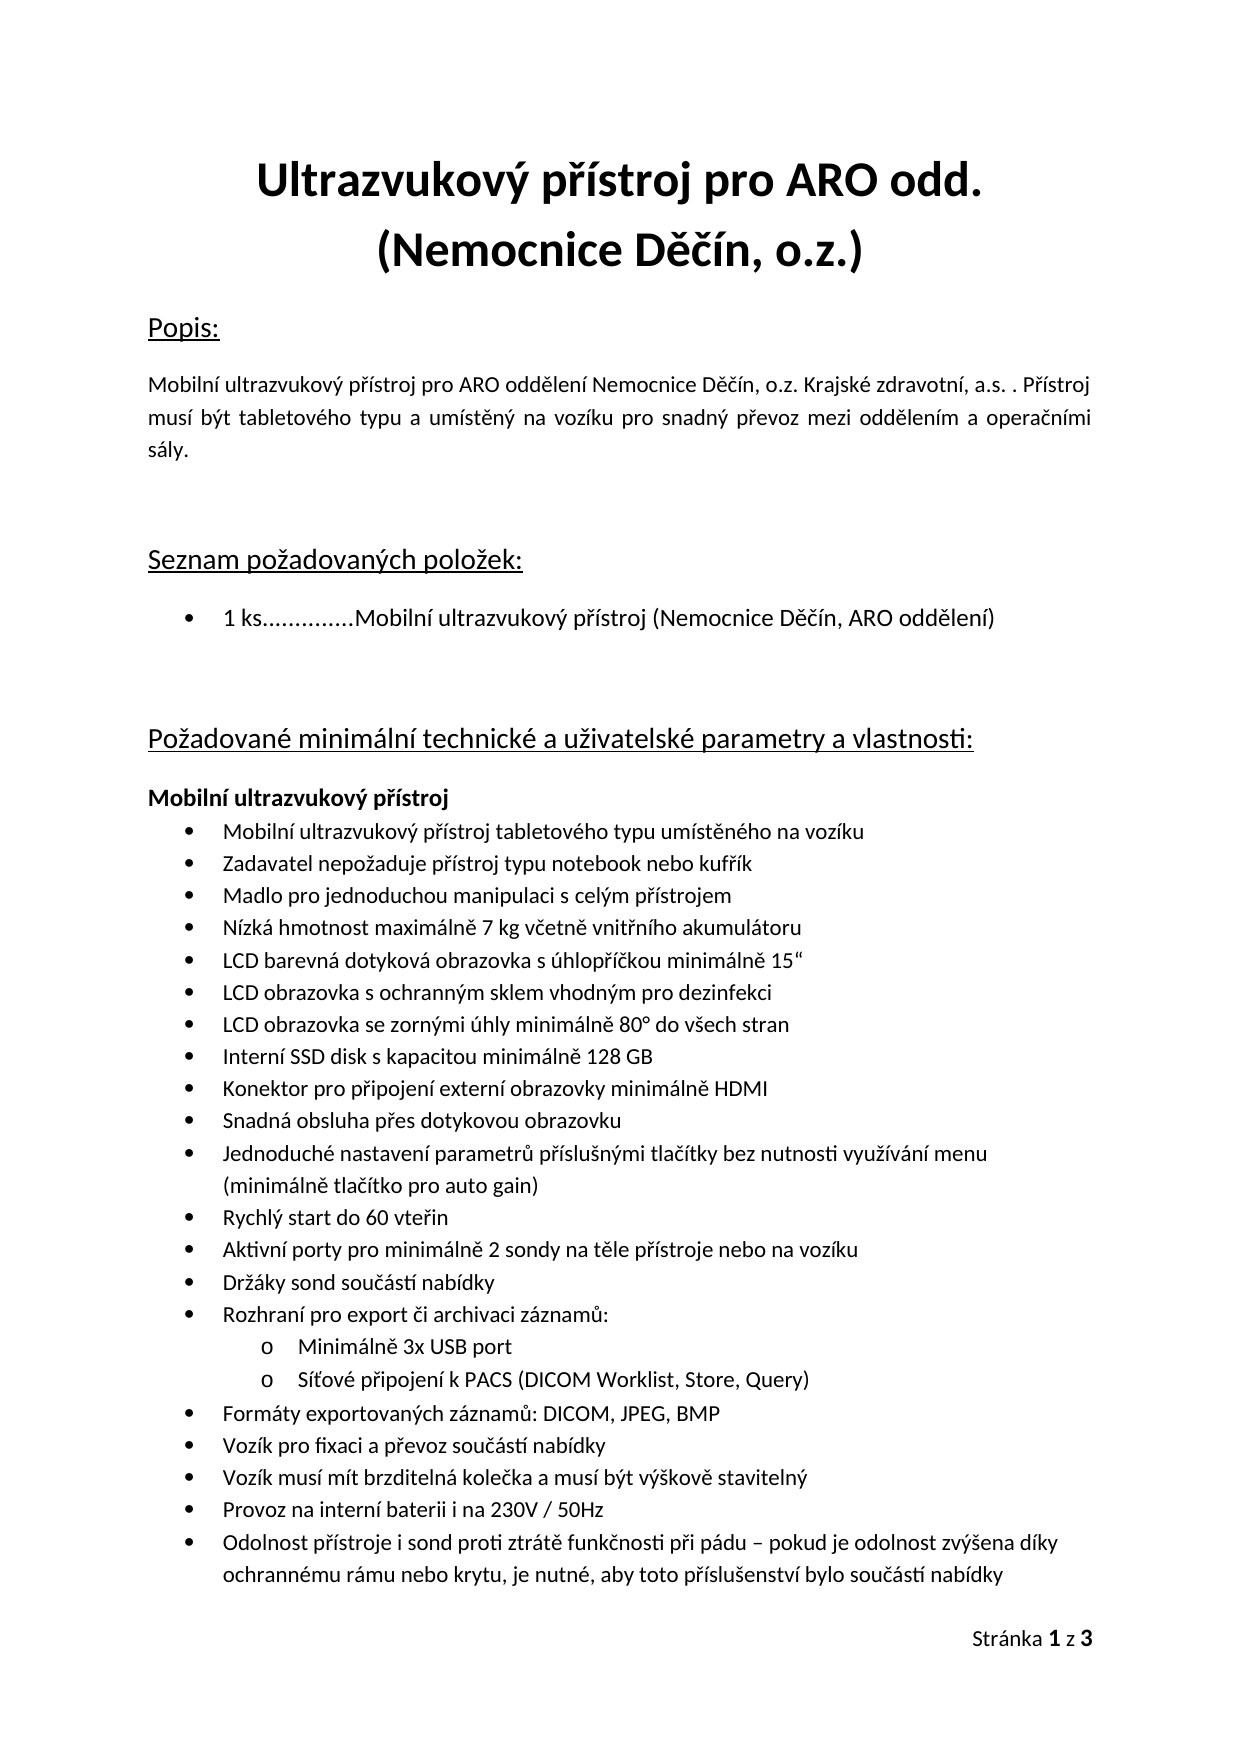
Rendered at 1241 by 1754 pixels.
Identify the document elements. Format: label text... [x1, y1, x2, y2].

list Nízká hmotnost maximálně 7 kg včetně vnitřního akumulátoru [185, 913, 1093, 942]
text Ultrazvukový přístroj pro ARO odd. (Nemocnice Děčín, o.z.) [148, 148, 1093, 279]
list Vozík pro fixaci a převoz součástí nabídky [185, 1431, 1093, 1459]
text Mobilní ultrazvukový přístroj pro ARO oddělení Nemocnice Děčín, o.z. Krajské zdravotní, a.s. . Přístroj musí být tabletového typu a umístěný na vozíku pro snadný převoz mezi oddělením a operačními sály. [148, 370, 1093, 463]
list Mobilní ultrazvukový přístroj tabletového typu umístěného na vozíku [185, 817, 1093, 845]
list LCD barevná dotyková obrazovka s úhlopříčkou minimálně 15“ [185, 946, 1093, 974]
list LCD obrazovka se zornými úhly minimálně 80° do všech stran [185, 1010, 1093, 1038]
list Vozík musí mít brzditelná kolečka a musí být výškově stavitelný [185, 1463, 1093, 1491]
list Odolnost přístroje i sond proti ztrátě funkčnosti při pádu – pokud je odolnost zvýšena díky ochrannému rámu nebo krytu, je nutné, aby toto příslušenství bylo součástí nabídky [185, 1528, 1093, 1588]
list LCD obrazovka s ochranným sklem vhodným pro dezinfekci [185, 978, 1093, 1006]
list Aktivní porty pro minimálně 2 sondy na těle přístroje nebo na vozíku [185, 1235, 1093, 1263]
list Držáky sond součástí nabídky [185, 1268, 1093, 1296]
list Provoz na interní baterii i na 230V / 50Hz [185, 1496, 1093, 1524]
list Zadavatel nepožaduje přístroj typu notebook nebo kufřík [185, 849, 1093, 877]
list Minimálně 3x USB port [260, 1332, 1093, 1361]
text Seznam požadovaných položek: [148, 541, 1093, 576]
list Interní SSD disk s kapacitou minimálně 128 GB [185, 1042, 1093, 1070]
list Jednoduché nastavení parametrů příslušnými tlačítky bez nutnosti využívání menu (minimálně tlačítko pro auto gain) [185, 1139, 1093, 1199]
list Síťové připojení k PACS (DICOM Worklist, Store, Query) [260, 1366, 1093, 1395]
list Snadná obsluha přes dotykovou obrazovku [185, 1107, 1093, 1135]
list Konektor pro připojení externí obrazovky minimálně HDMI [185, 1074, 1093, 1102]
list Madlo pro jednoduchou manipulaci s celým přístrojem [185, 881, 1093, 909]
list Rozhraní pro export či archivaci záznamů: [185, 1300, 1093, 1328]
list 1 ks Mobilní ultrazvukový přístroj (Nemocnice Děčín, ARO oddělení) [185, 603, 1093, 633]
text Mobilní ultrazvukový přístroj [148, 782, 1093, 812]
list Formáty exportovaných záznamů: DICOM, JPEG, BMP [185, 1399, 1093, 1427]
text Požadované minimální technické a uživatelské parametry a vlastnosti: [148, 720, 1093, 756]
list Rychlý start do 60 vteřin [185, 1203, 1093, 1231]
text Popis: [148, 309, 1093, 344]
